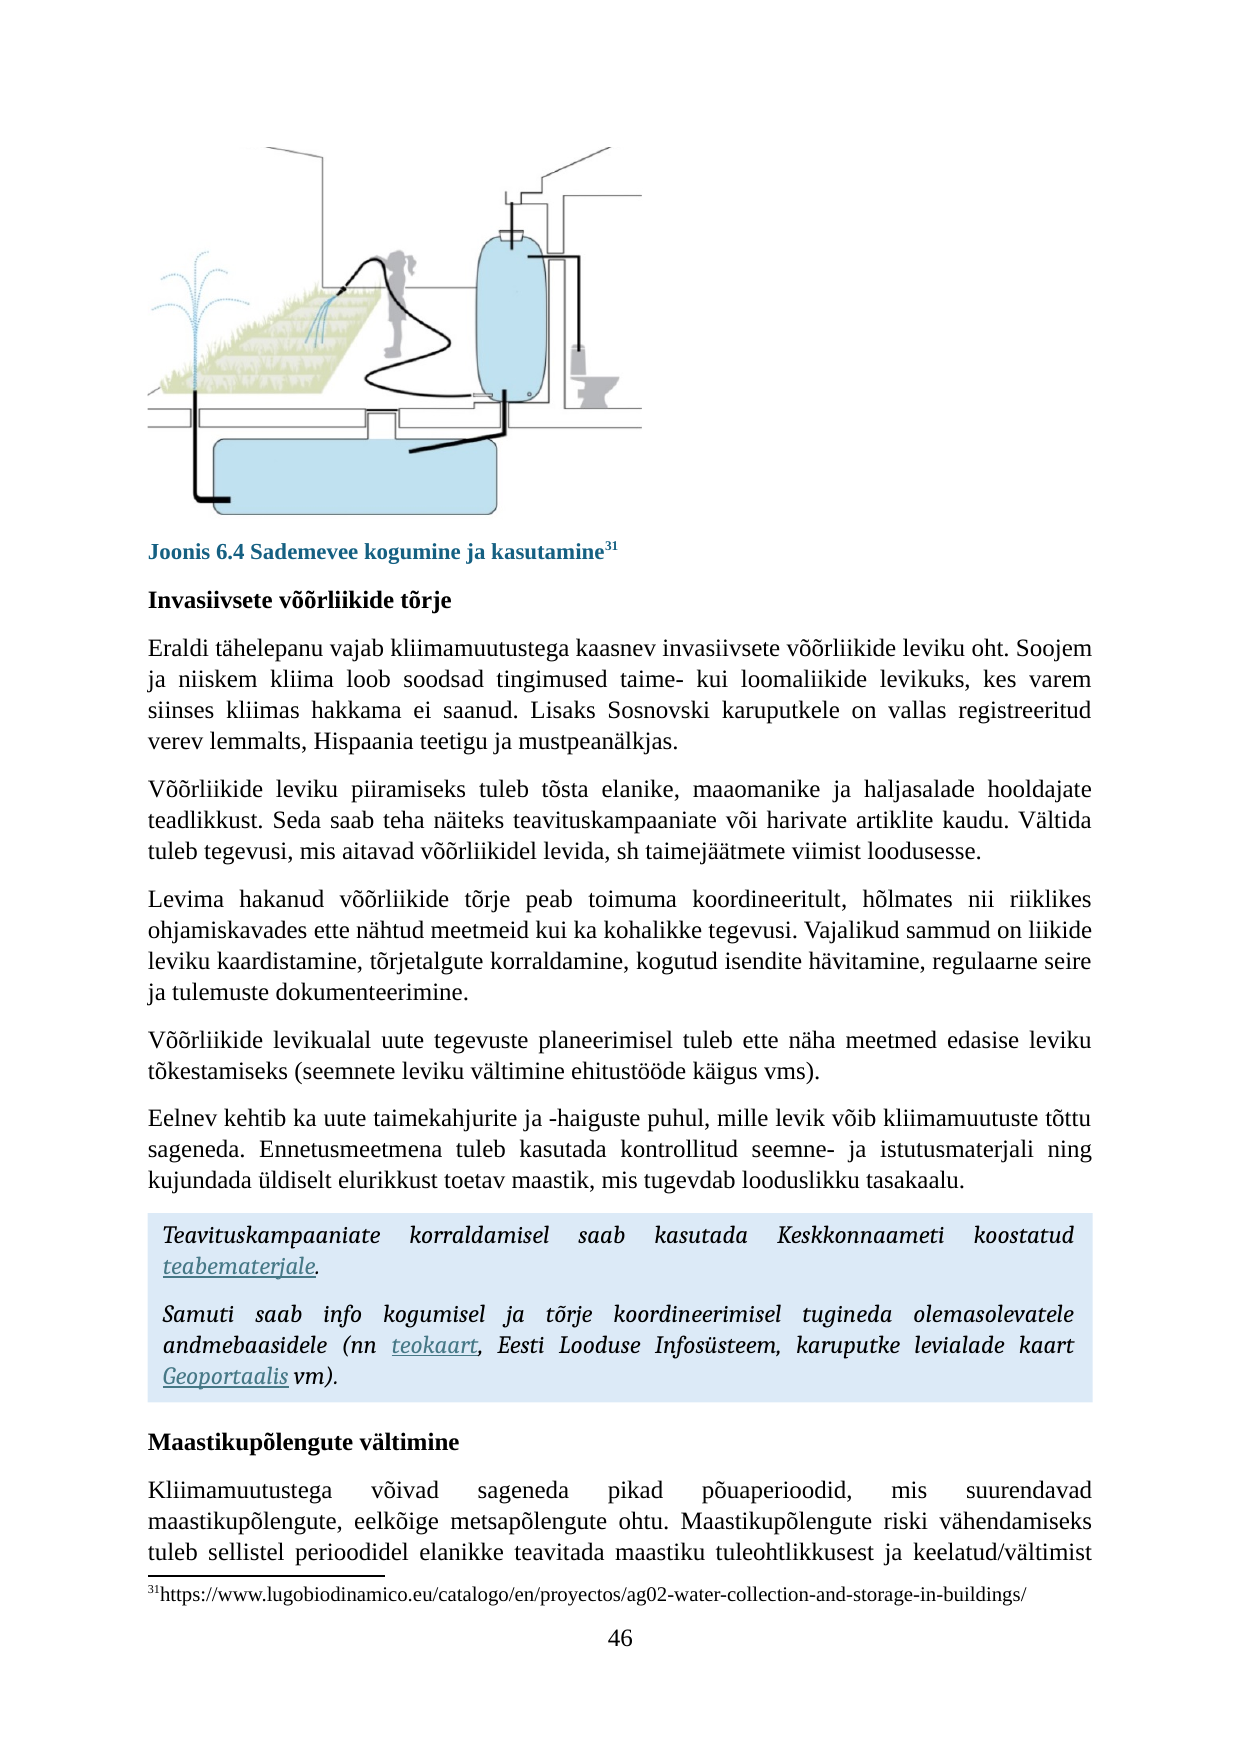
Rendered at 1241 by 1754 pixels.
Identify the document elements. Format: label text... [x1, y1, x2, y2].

subtitle Maastikupõlengute vältimine [148, 1427, 1093, 1456]
text Võõrliikide levikualal uute tegevuste planeerimisel tuleb ette näha meetmed edasise leviku tõkestamiseks (seemnete leviku vältimine ehitustööde käigus vms). [148, 1025, 1093, 1084]
text Eelnev kehtib ka uute taimekahjurite ja -haiguste puhul, mille levik võib kliimamuutuste tõttu sageneda. Ennetusmeetmena tuleb kasutada kontrollitud seemne- ja istutusmaterjali ning kujundada üldiselt elurikkust toetav maastik, mis tugevdab looduslikku tasakaalu. [148, 1103, 1093, 1194]
text Eraldi tähelepanu vajab kliimamuutustega kaasnev invasiivsete võõrliikide leviku oht. Soojem ja niiskem kliima loob soodsad tingimused taime- kui loomaliikide levikuks, kes varem siinses kliimas hakkama ei saanud. Lisaks Sosnovski karuputkele on vallas registreeritud verev lemmalts, Hispaania teetigu ja mustpeanälkjas. [148, 633, 1093, 755]
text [148, 1475, 1093, 1566]
text Joonis 6.4 Sademevee kogumine ja kasutamine [148, 538, 1093, 565]
subtitle Invasiivsete võõrliikide tõrje [148, 586, 1093, 614]
picture [147, 147, 666, 520]
text Levima hakanud võõrliikide tõrje peab toimuma koordineeritult, hõlmates nii riiklikes ohjamiskavades ette nähtud meetmeid kui ka kohalikke tegevusi. Vajalikud sammud on liikide leviku kaardistamine, tõrjetalgute korraldamine, kogutud isendite hävitamine, regulaarne seire ja tulemuste dokumenteerimine. [148, 884, 1093, 1006]
text Võõrliikide leviku piiramiseks tuleb tõsta elanike, maaomanike ja haljasalade hooldajate teadlikkust. Seda saab teha näiteks teavituskampaaniate või harivate artiklite kaudu. Vältida tuleb tegevusi, mis aitavad võõrliikidel levida, sh taimejäätmete viimist loodusesse. [148, 774, 1093, 865]
